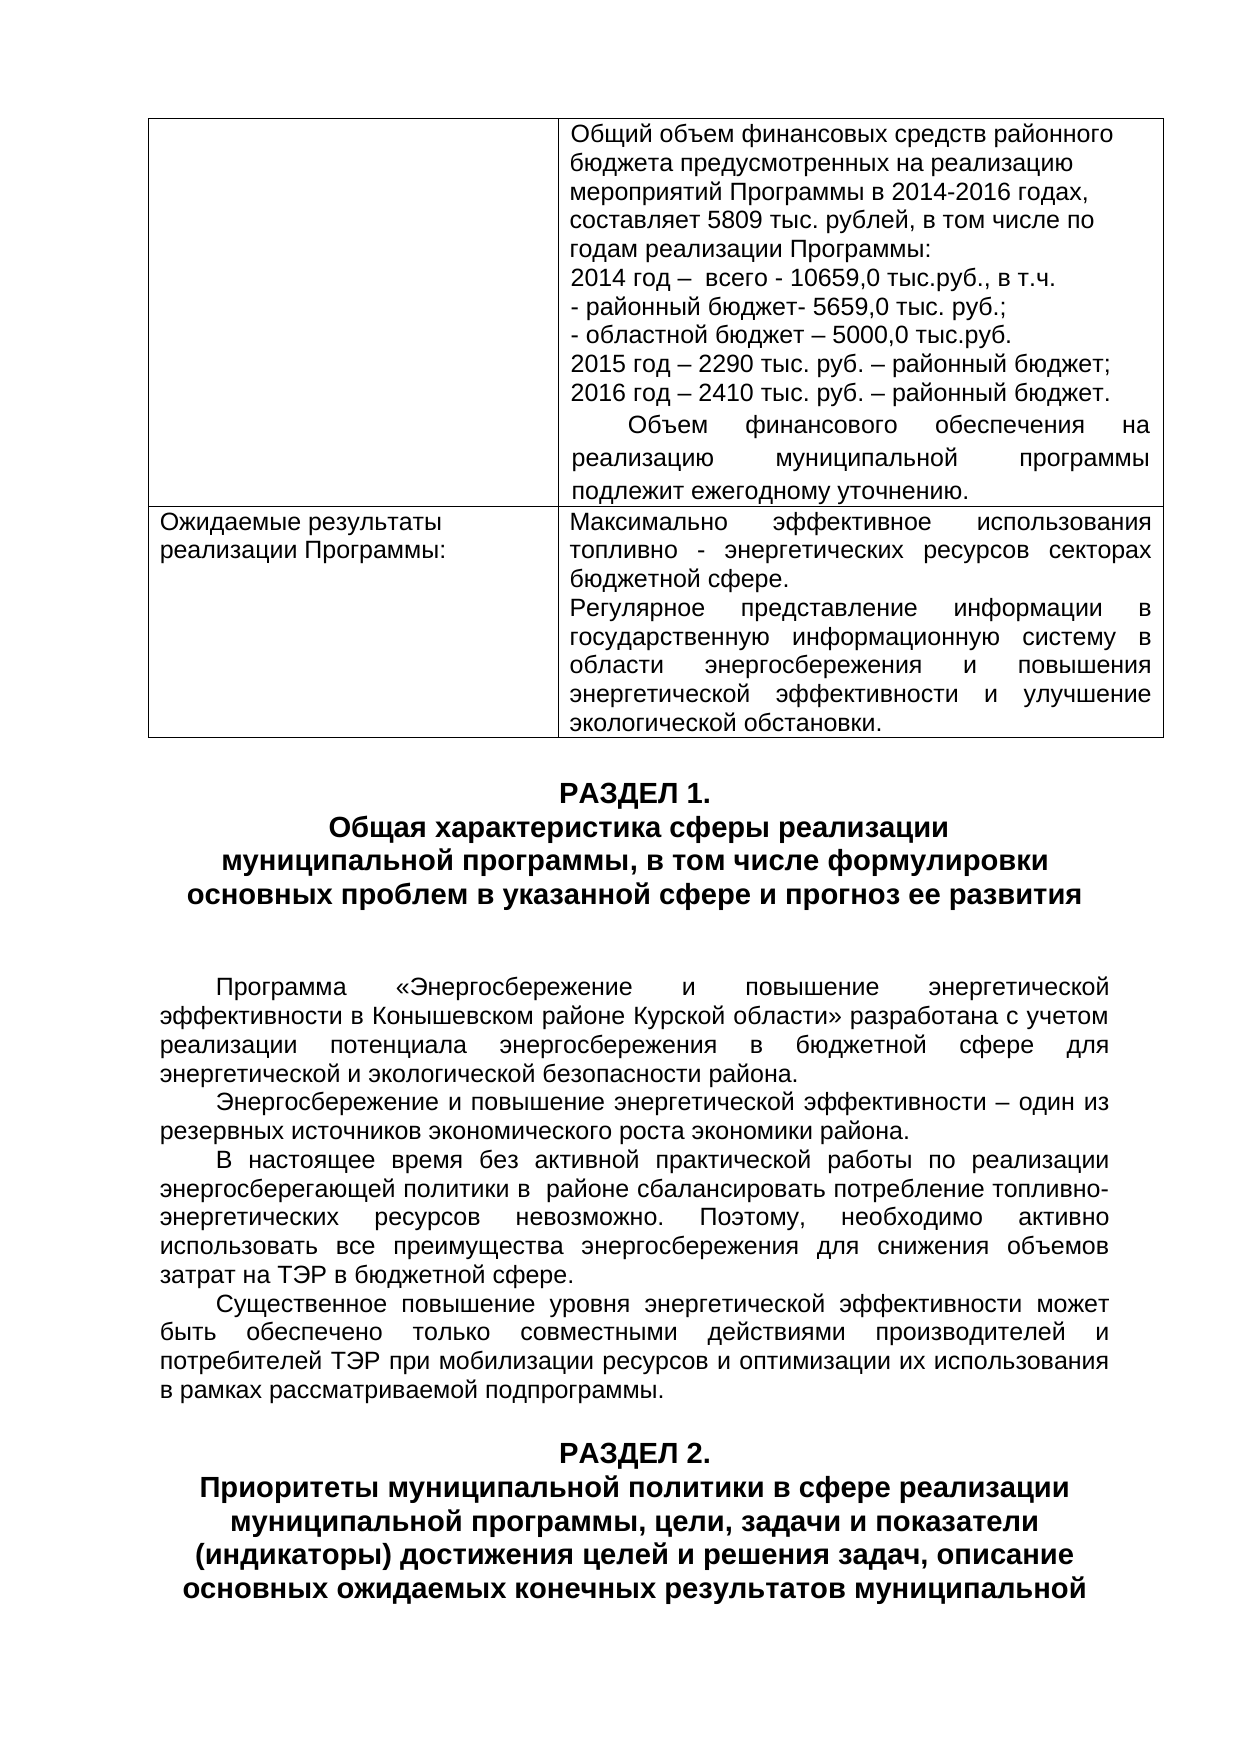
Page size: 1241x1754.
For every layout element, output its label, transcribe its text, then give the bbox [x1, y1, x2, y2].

text муниципальной программы, в том числе формулировки основных проблем в указанной сфере и прогноз ее развития [159, 843, 1110, 911]
table_cell Максимально эффективное использования топливно - энергетических ресурсов секторах бюджетной сфере. Регулярное представление информации в государственную информационную систему в области энергосбережения и повышения энергетической эффективности и улучшение экологической обстановки. [559, 507, 1163, 737]
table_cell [559, 119, 1163, 506]
text В настоящее время без активной практической работы по реализации энергосберегающей политики в районе сбалансировать потребление топливно-энергетических ресурсов невозможно. Поэтому, необходимо активно использовать все преимущества энергосбережения для снижения объемов затрат на ТЭР в бюджетной сфере. [159, 1145, 1110, 1288]
table_cell Ожидаемые результаты реализации Программы: [149, 507, 558, 737]
text РАЗДЕЛ 1. [159, 776, 1110, 810]
text Программа «Энергосбережение и повышение энергетической эффективности в Конышевском районе Курской области» разработана с учетом реализации потенциала энергосбережения в бюджетной сфере для энергетической и экологической безопасности района. [159, 972, 1110, 1087]
text Существенное повышение уровня энергетической эффективности может быть обеспечено только совместными действиями производителей и потребителей ТЭР при мобилизации ресурсов и оптимизации их использования в рамках рассматриваемой подпрограммы. [159, 1288, 1110, 1403]
text РАЗДЕЛ 2. [159, 1437, 1110, 1470]
text Общая характеристика сферы реализации [159, 810, 1110, 843]
text Энергосбережение и повышение энергетической эффективности – один из резервных источников экономического роста экономики района. [159, 1087, 1110, 1145]
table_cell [149, 119, 558, 506]
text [159, 1470, 1110, 1604]
